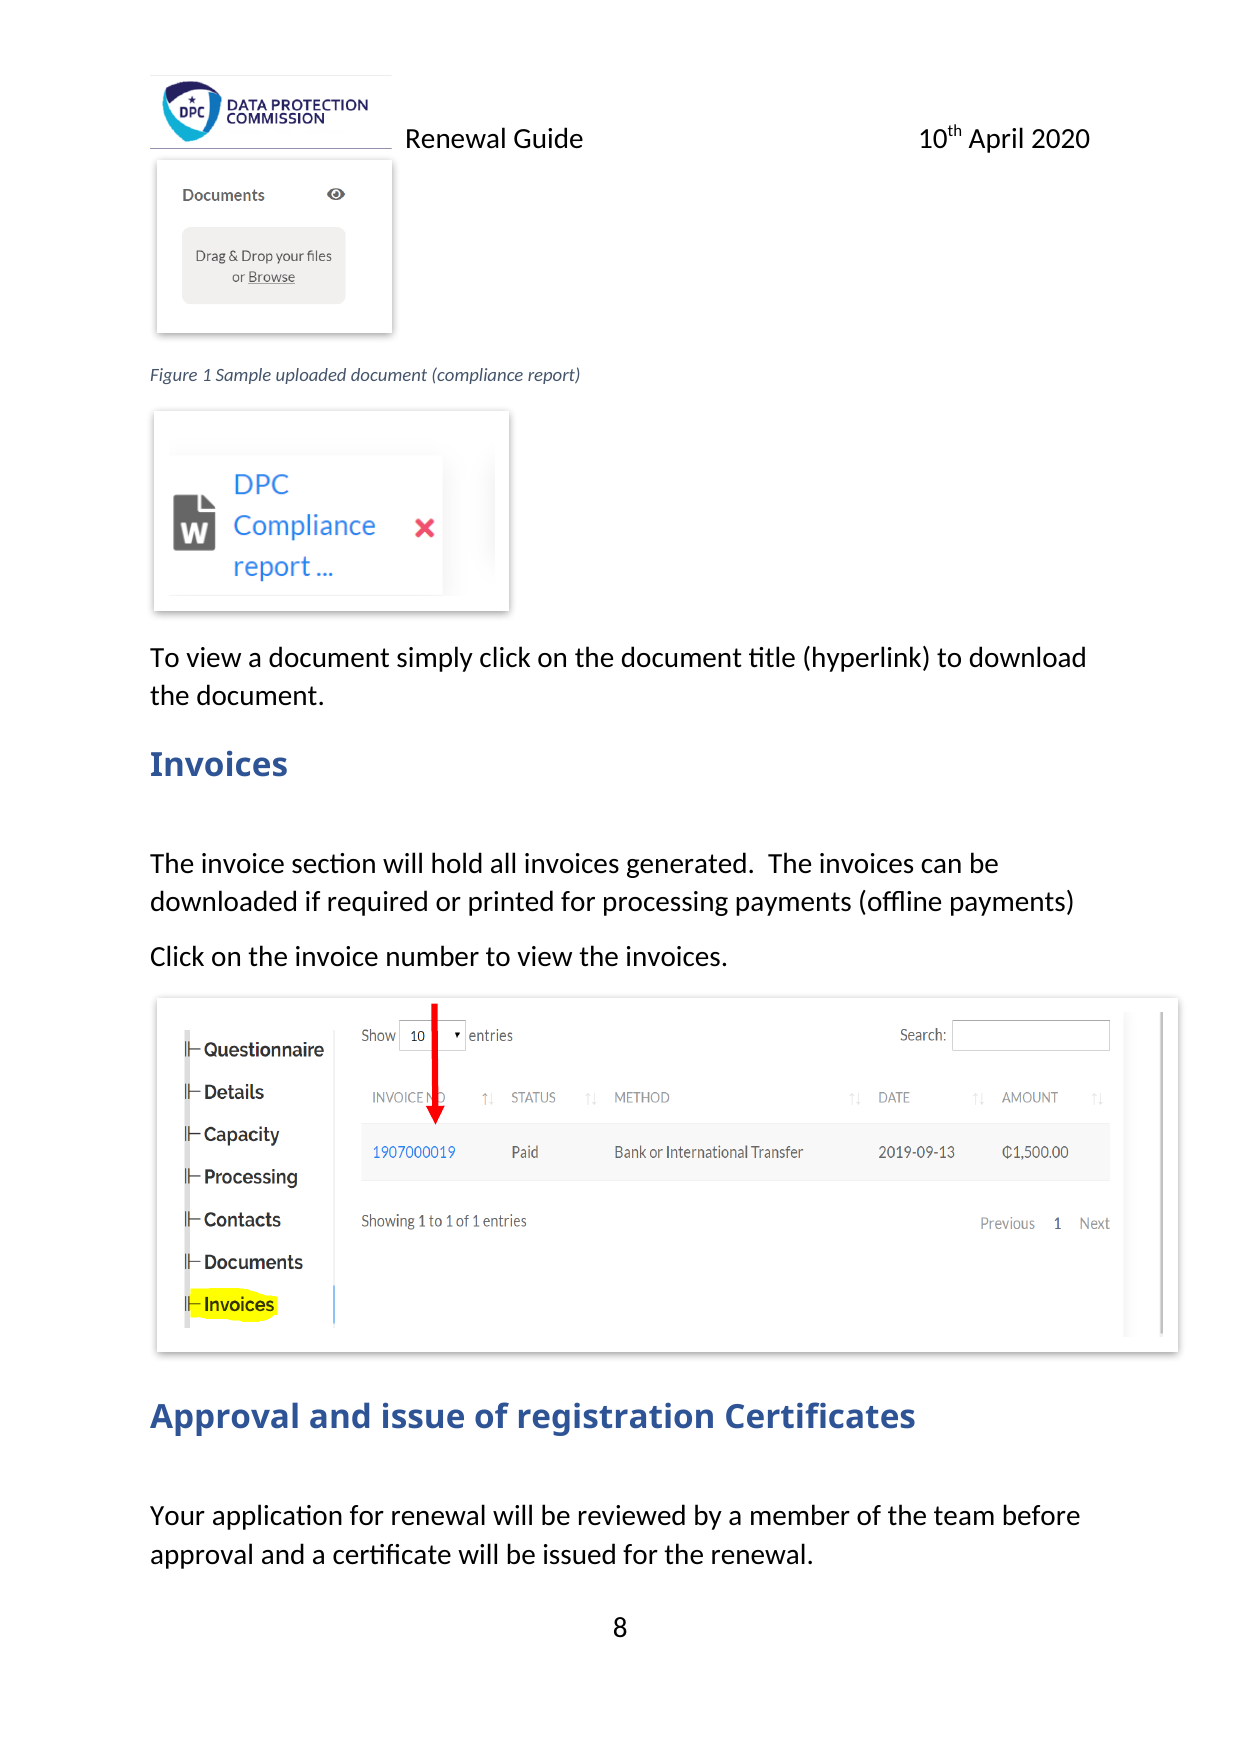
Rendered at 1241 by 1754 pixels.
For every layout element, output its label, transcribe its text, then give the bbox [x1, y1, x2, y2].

text To view a document simply click on the document title (hyperlink) to download the document. [150, 639, 1090, 713]
picture [172, 175, 378, 318]
picture [169, 426, 495, 596]
text Your application for renewal will be reviewed by a member of the team before approval and a certificate will be issued for the renewal. [150, 1497, 1090, 1571]
subtitle Approval and issue of registration Certificates [150, 1393, 1090, 1439]
text The invoice section will hold all invoices generated. The invoices can be downloaded if required or printed for processing payments (offline payments) [150, 845, 1090, 919]
picture [172, 1012, 1163, 1337]
subtitle Invoices [150, 741, 1090, 786]
picture [150, 73, 392, 149]
text Click on the invoice number to view the invoices. [150, 938, 1090, 974]
